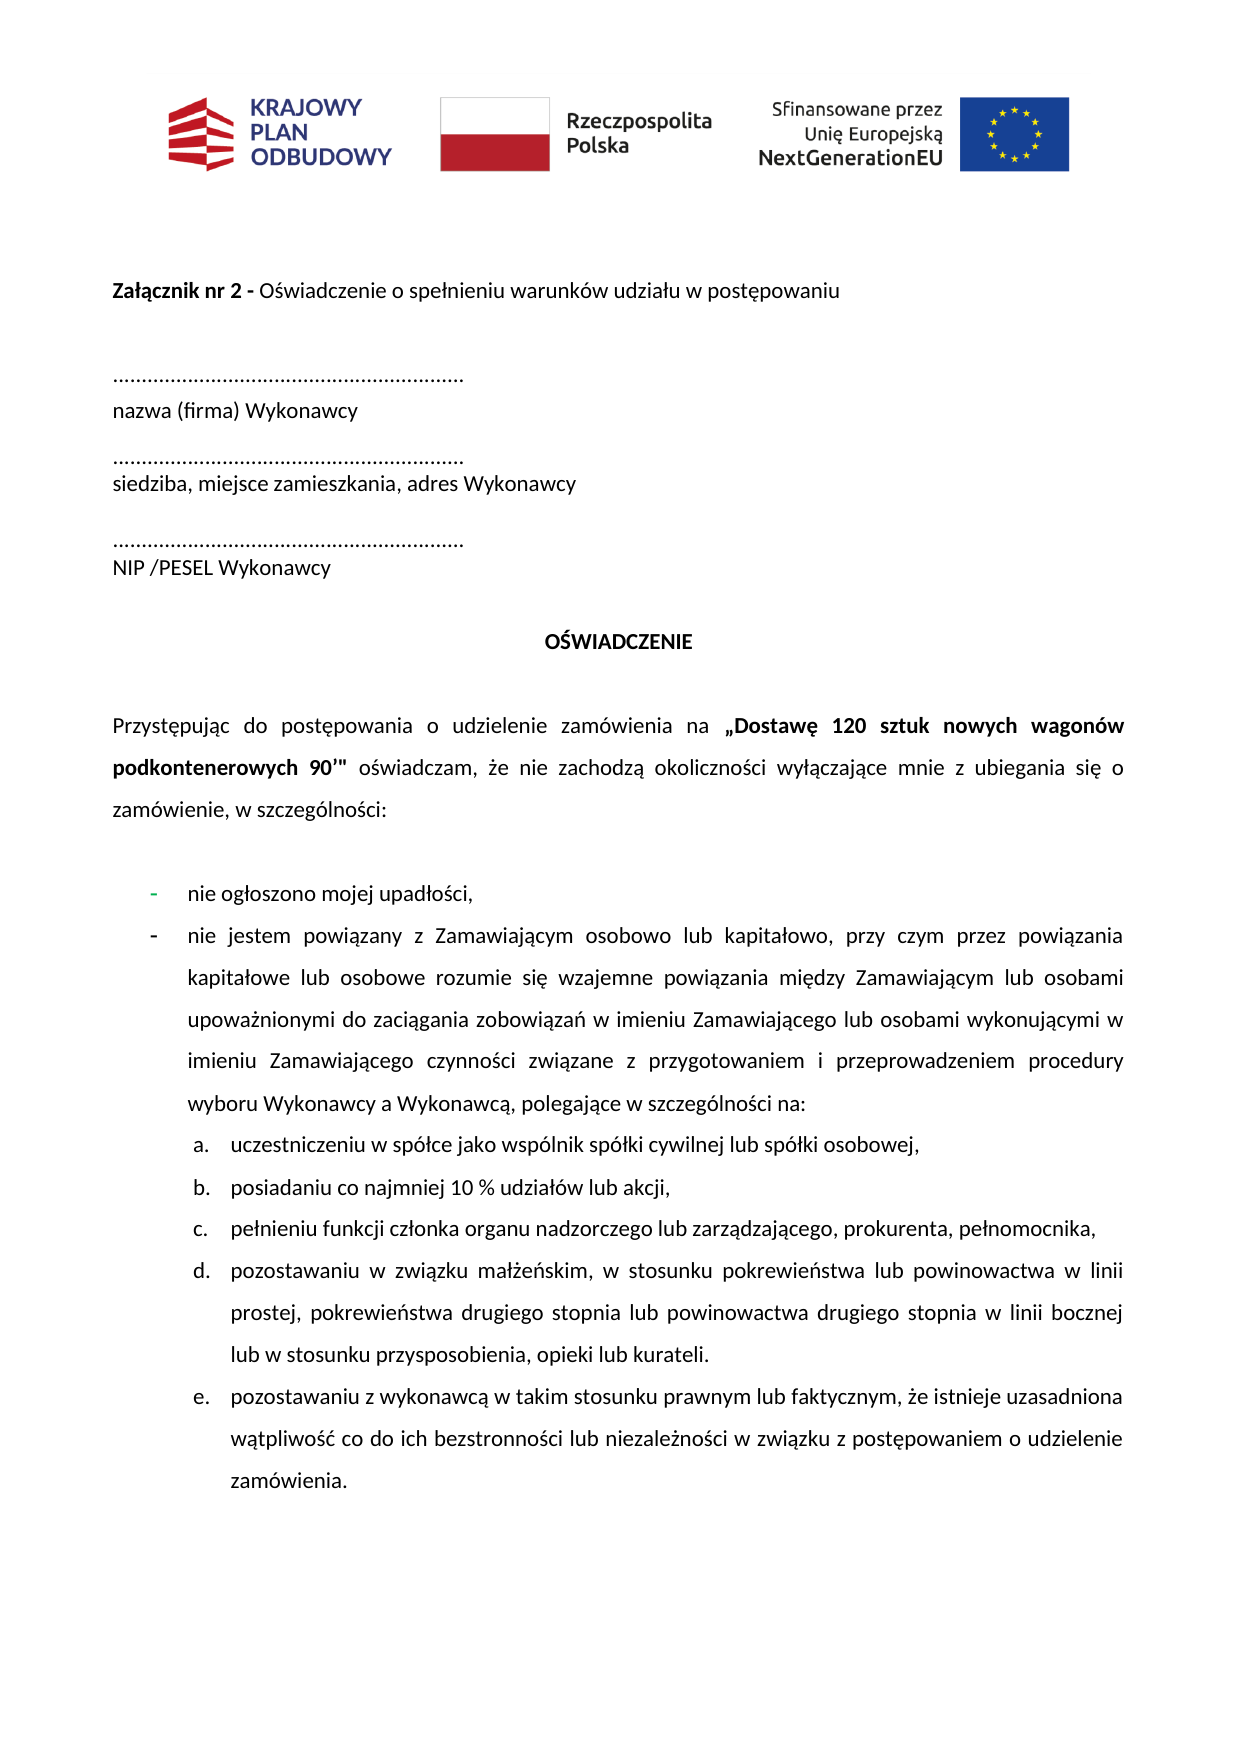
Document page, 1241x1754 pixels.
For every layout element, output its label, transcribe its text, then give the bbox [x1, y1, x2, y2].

list pozostawaniu z wykonawcą w takim stosunku prawnym lub faktycznym, że istnieje uzasadniona wątpliwość co do ich bezstronności lub niezależności w związku z postępowaniem o udzielenie zamówienia. [193, 1382, 1125, 1494]
text ............................................................. [112, 446, 1125, 469]
text nazwa (firma) Wykonawcy [112, 400, 1125, 423]
picture [146, 73, 1092, 194]
list nie jestem powiązany z Zamawiającym osobowo lub kapitałowo, przy czym przez powiązania kapitałowe lub osobowe rozumie się wzajemne powiązania między Zamawiającym lub osobami upoważnionymi do zaciągania zobowiązań w imieniu Zamawiającego lub osobami wykonującymi w imieniu Zamawiającego czynności związane z przygotowaniem i przeprowadzeniem procedury wyboru Wykonawcy a Wykonawcą, polegające w szczególności na: [150, 921, 1125, 1117]
text siedziba, miejsce zamieszkania, adres Wykonawcy [112, 469, 1125, 497]
list posiadaniu co najmniej 10 % udziałów lub akcji, [193, 1173, 1125, 1201]
text ............................................................. [112, 525, 1125, 553]
text OŚWIADCZENIE [112, 627, 1125, 655]
text Przystępując do postępowania o udzielenie zamówienia na „Dostawę 120 sztuk nowych wagonów podkontenerowych 90’" oświadczam, że nie zachodzą okoliczności wyłączające mnie z ubiegania się o zamówienie, w szczególności: [112, 711, 1125, 823]
text NIP /PESEL Wykonawcy [112, 553, 1125, 581]
text Załącznik nr 2 - Oświadczenie o spełnieniu warunków udziału w postępowaniu [112, 276, 1100, 304]
list uczestniczeniu w spółce jako wspólnik spółki cywilnej lub spółki osobowej, [193, 1131, 1125, 1159]
list pełnieniu funkcji członka organu nadzorczego lub zarządzającego, prokurenta, pełnomocnika, [193, 1214, 1125, 1243]
text ............................................................. [112, 364, 1125, 387]
list pozostawaniu w związku małżeńskim, w stosunku pokrewieństwa lub powinowactwa w linii prostej, pokrewieństwa drugiego stopnia lub powinowactwa drugiego stopnia w linii bocznej lub w stosunku przysposobienia, opieki lub kurateli. [193, 1257, 1125, 1368]
list nie ogłoszono mojej upadłości, [150, 879, 1125, 907]
